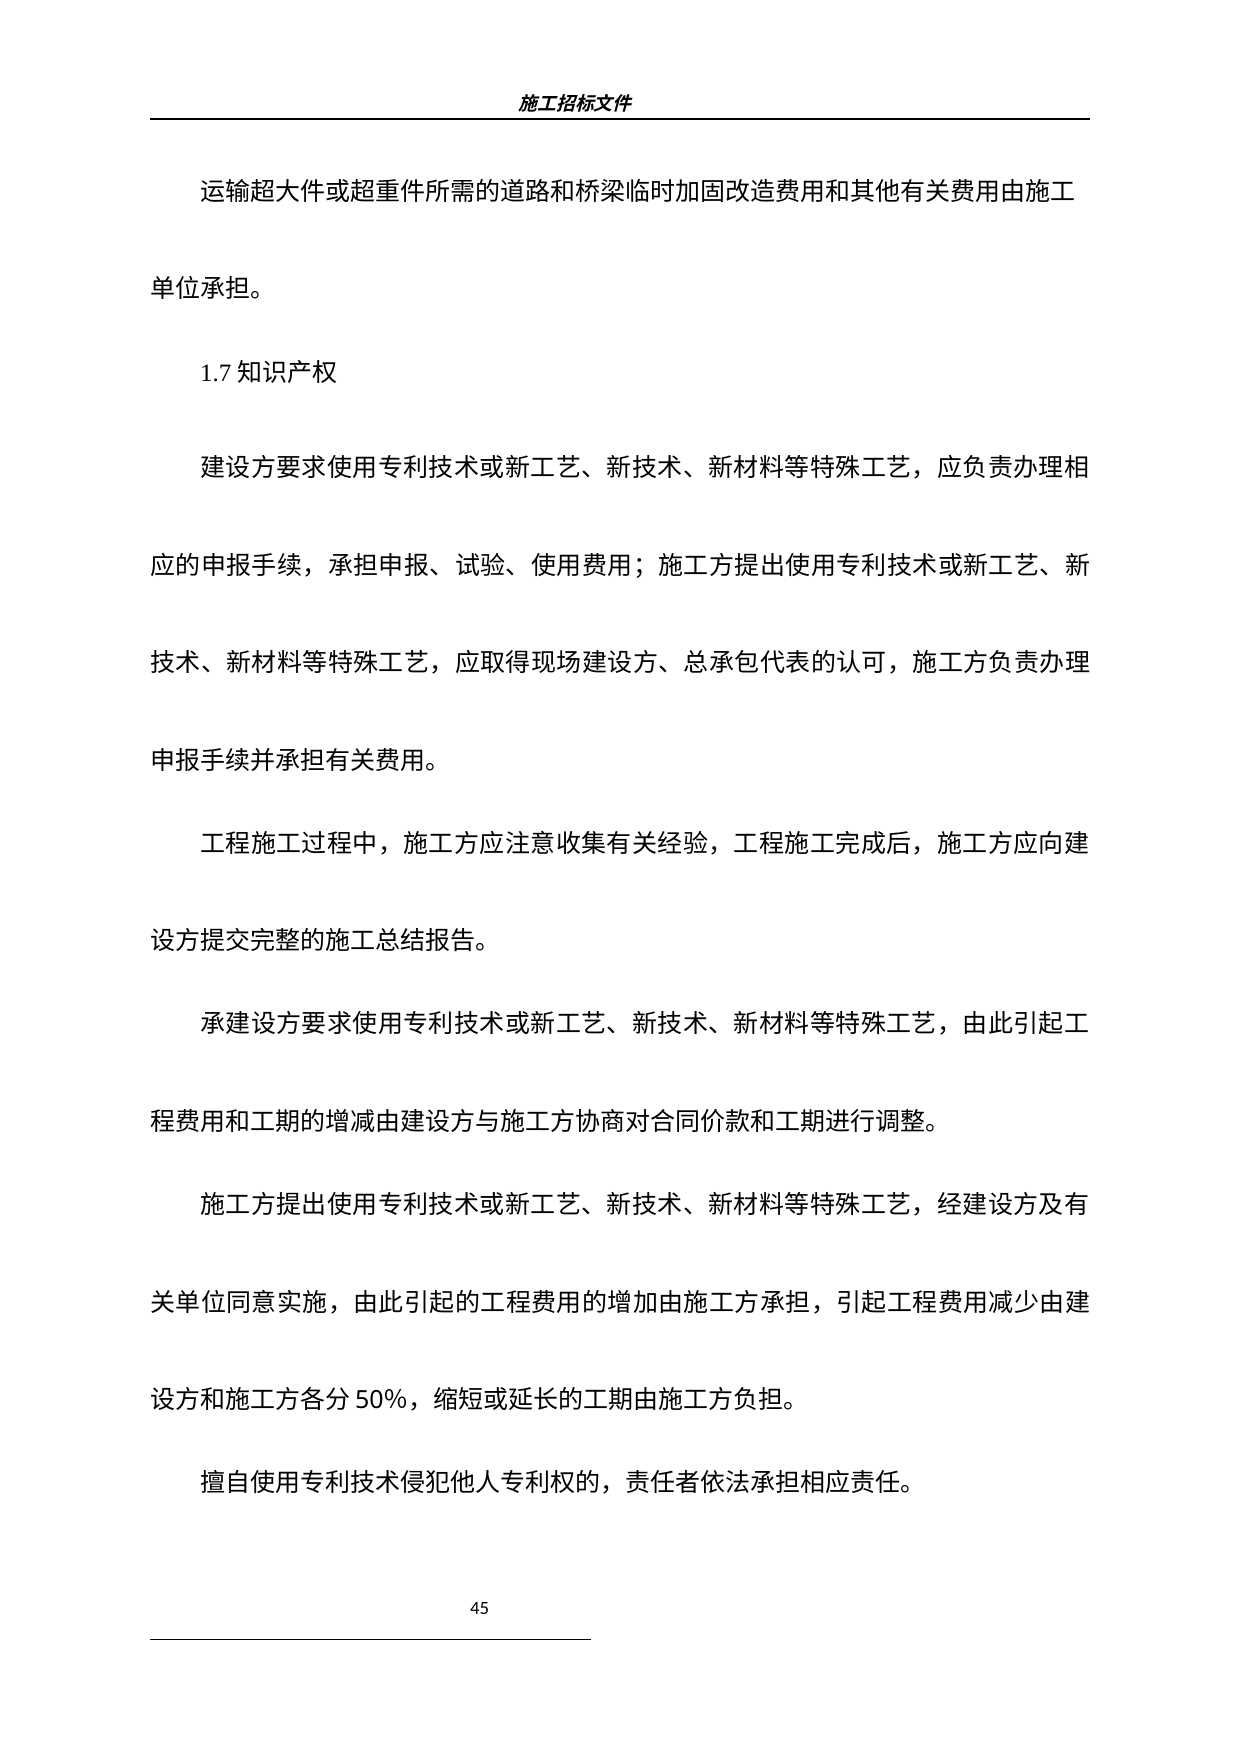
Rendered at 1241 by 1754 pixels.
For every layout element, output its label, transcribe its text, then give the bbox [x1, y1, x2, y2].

text 承建设方要求使用专利技术或新工艺、新技术、新材料等特殊工艺，由此引起工程费用和工期的增减由建设方与施工方协商对合同价款和工期进行调整。 [150, 989, 1090, 1152]
text 工程施工过程中，施工方应注意收集有关经验，工程施工完成后，施工方应向建设方提交完整的施工总结报告。 [150, 809, 1090, 971]
text 擅自使用专利技术侵犯他人专利权的，责任者依法承担相应责任。 [150, 1448, 1090, 1513]
text 建设方要求使用专利技术或新工艺、新技术、新材料等特殊工艺，应负责办理相应的申报手续，承担申报、试验、使用费用；施工方提出使用专利技术或新工艺、新技术、新材料等特殊工艺，应取得现场建设方、总承包代表的认可，施工方负责办理申报手续并承担有关费用。 [150, 433, 1090, 791]
text 施工方提出使用专利技术或新工艺、新技术、新材料等特殊工艺，经建设方及有关单位同意实施，由此引起的工程费用的增加由施工方承担，引起工程费用减少由建设方和施工方各分50％，缩短或延长的工期由施工方负担。 [150, 1170, 1090, 1430]
text 1.7 知识产权 [150, 338, 1090, 403]
text 运输超大件或超重件所需的道路和桥梁临时加固改造费用和其他有关费用由施工单位承担。 [150, 157, 1090, 319]
